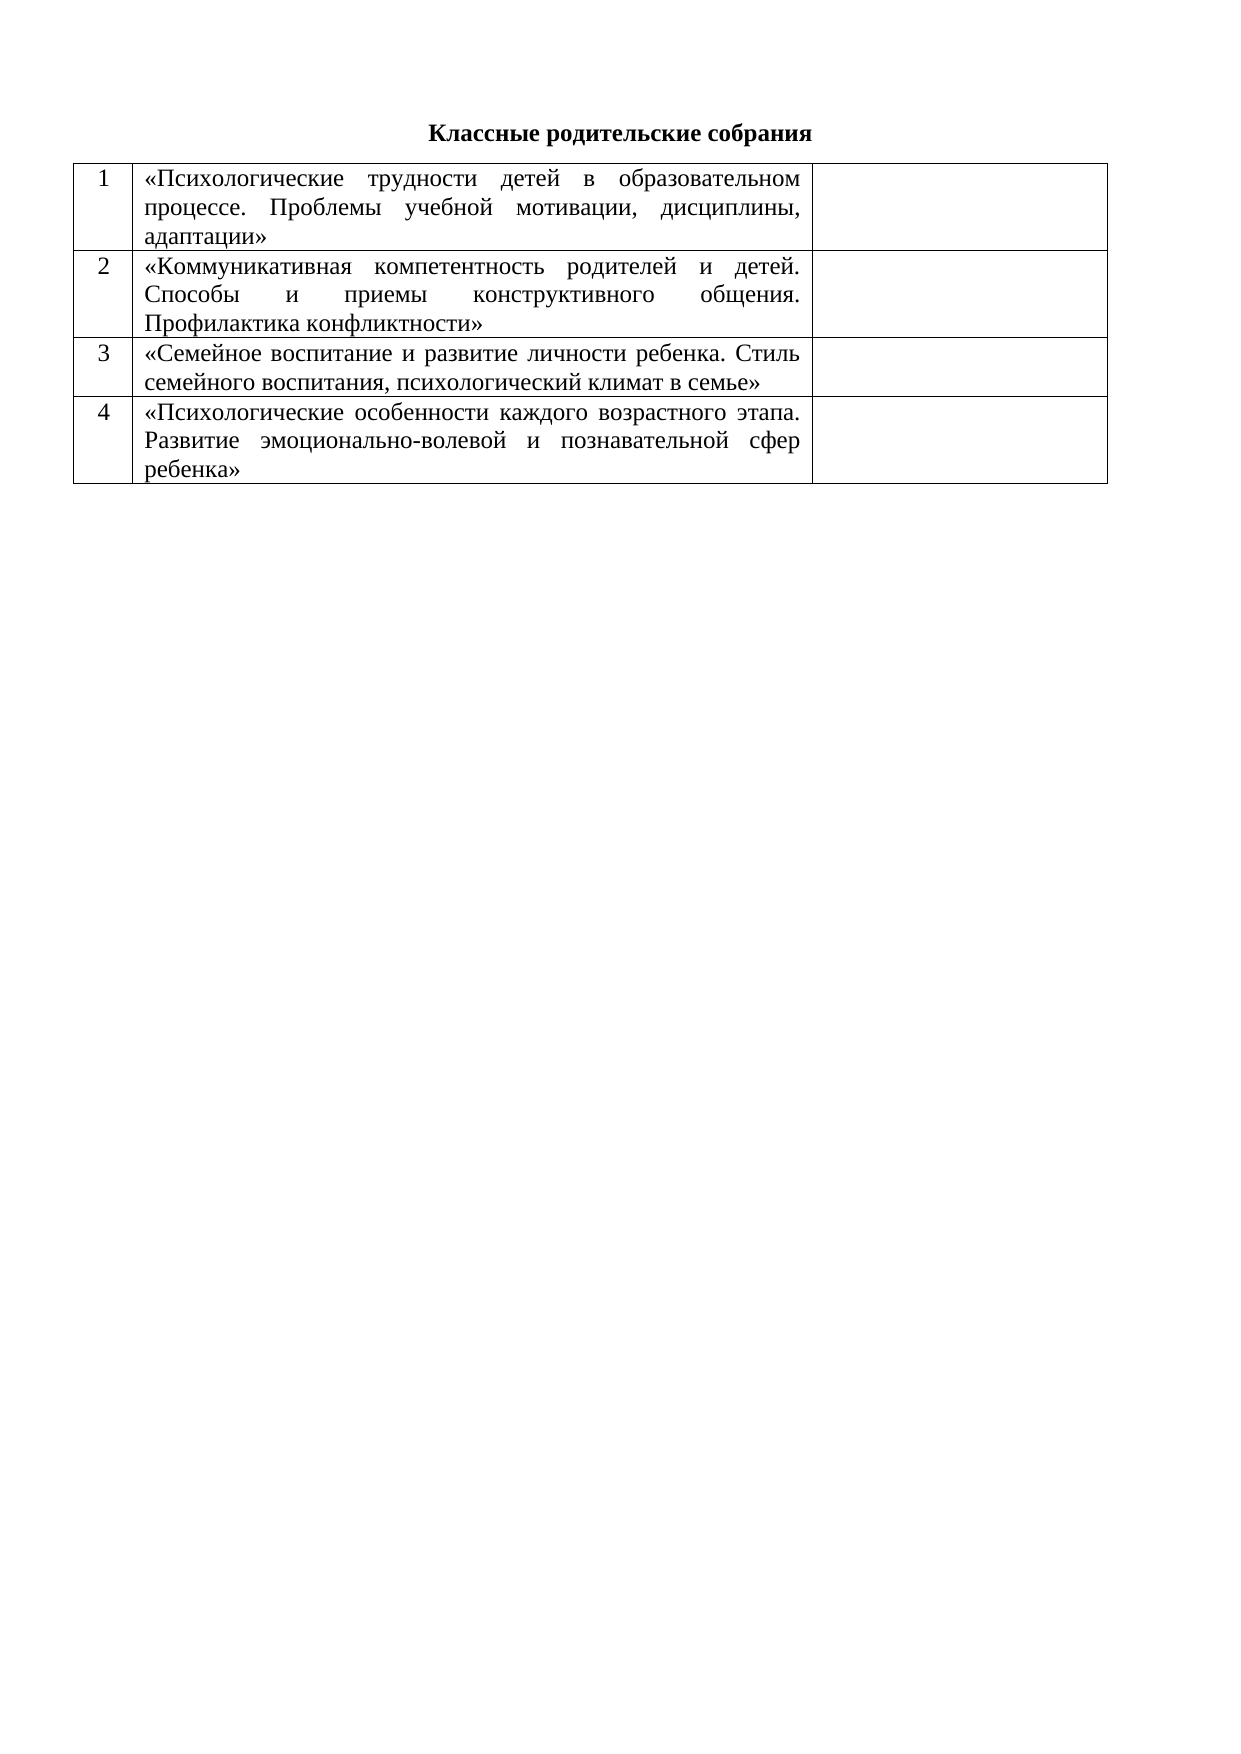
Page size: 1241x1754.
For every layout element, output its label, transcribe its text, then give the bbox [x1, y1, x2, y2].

table_cell «Коммуникативная компетентность родителей и детей. Способы и приемы конструктивного общения. Профилактика конфликтности» [133, 251, 812, 337]
table_cell 3 [74, 338, 132, 396]
table_header 1 [74, 164, 132, 250]
table_header «Психологические трудности детей в образовательном процессе. Проблемы учебной мотивации, дисциплины, адаптации» [133, 164, 812, 250]
table_cell [813, 397, 1107, 483]
table_header [813, 164, 1107, 250]
table_cell 4 [74, 397, 132, 483]
text Классные родительские собрания [89, 118, 1152, 147]
table_cell «Семейное воспитание и развитие личности ребенка. Стиль семейного воспитания, психологический климат в семье» [133, 338, 812, 396]
table_cell 2 [74, 251, 132, 337]
table_cell [813, 338, 1107, 396]
table_cell [813, 251, 1107, 337]
table_cell «Психологические особенности каждого возрастного этапа. Развитие эмоционально-волевой и познавательной сфер ребенка» [133, 397, 812, 483]
